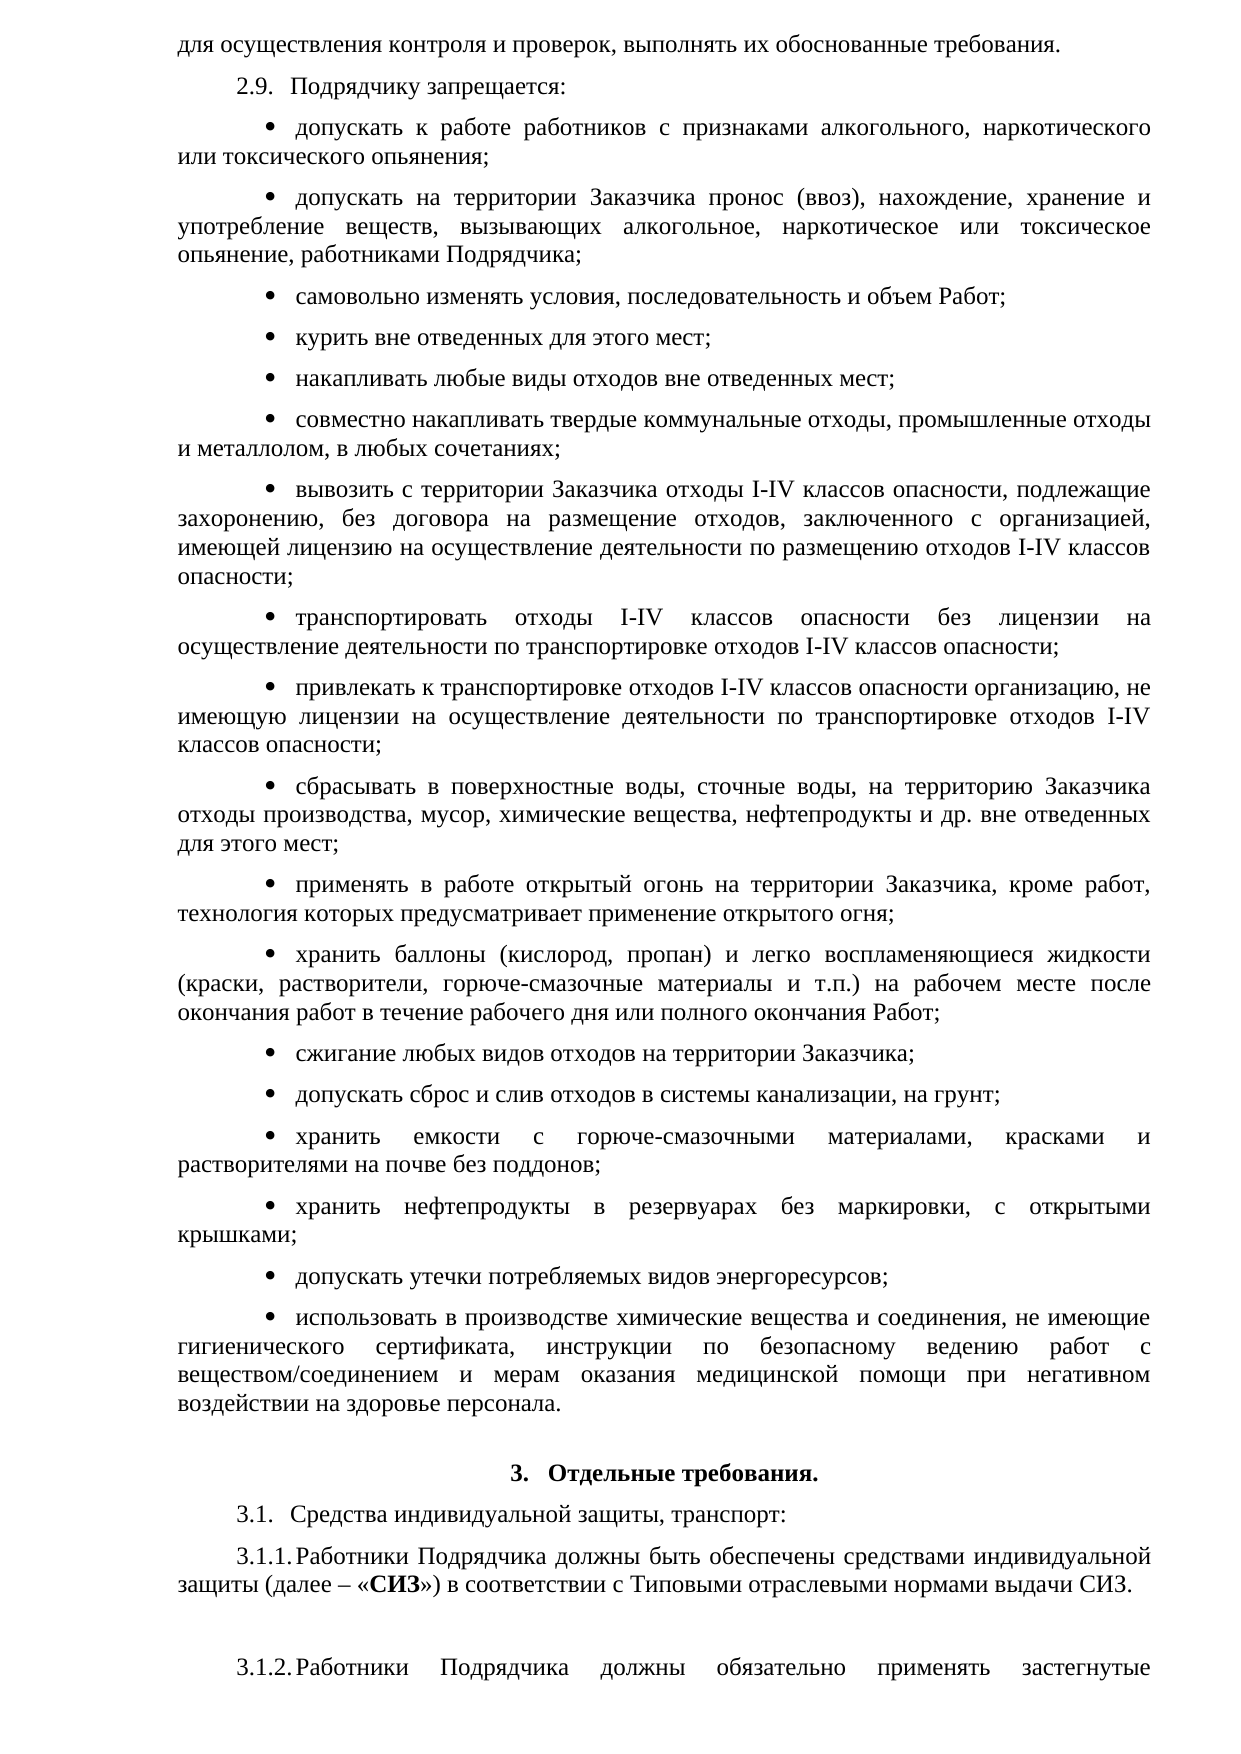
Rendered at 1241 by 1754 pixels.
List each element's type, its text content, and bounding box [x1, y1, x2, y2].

list хранить баллоны (кислород, пропан) и легко воспламеняющиеся жидкости (краски, растворители, горюче-смазочные материалы и т.п.) на рабочем месте после окончания работ в течение рабочего дня или полного окончания Работ; [177, 939, 1152, 1026]
list вывозить с территории Заказчика отходы I-IV классов опасности, подлежащие захоронению, без договора на размещение отходов, заключенного с организацией, имеющей лицензию на осуществление деятельности по размещению отходов I-IV классов опасности; [177, 474, 1152, 589]
list курить вне отведенных для этого мест; [177, 322, 1152, 351]
list Подрядчику запрещается: [177, 71, 1152, 99]
list допускать сброс и слив отходов в системы канализации, на грунт; [177, 1079, 1152, 1108]
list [177, 1652, 1152, 1681]
list Средства индивидуальной защиты, транспорт: [177, 1499, 1152, 1528]
list допускать к работе работников с признаками алкогольного, наркотического или токсического опьянения; [177, 112, 1152, 169]
list применять в работе открытый огонь на территории Заказчика, кроме работ, технология которых предусматривает применение открытого огня; [177, 869, 1152, 927]
list хранить емкости с горюче-смазочными материалами, красками и растворителями на почве без поддонов; [177, 1121, 1152, 1178]
list Отдельные требования. [177, 1458, 1152, 1487]
list транспортировать отходы I-IV классов опасности без лицензии на осуществление деятельности по транспортировке отходов I-IV классов опасности; [177, 602, 1152, 659]
list допускать утечки потребляемых видов энергоресурсов; [177, 1261, 1152, 1289]
list самовольно изменять условия, последовательность и объем Работ; [177, 281, 1152, 309]
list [177, 29, 1152, 58]
list использовать в производстве химические вещества и соединения, не имеющие гигиенического сертификата, инструкции по безопасному ведению работ с веществом/соединением и мерам оказания медицинской помощи при негативном воздействии на здоровье персонала. [177, 1302, 1152, 1417]
list Работники Подрядчика должны быть обеспечены средствами индивидуальной защиты (далее – «СИЗ») в соответствии с Типовыми отраслевыми нормами выдачи СИЗ. [177, 1541, 1152, 1598]
list сжигание любых видов отходов на территории Заказчика; [177, 1038, 1152, 1067]
list сбрасывать в поверхностные воды, сточные воды, на территорию Заказчика отходы производства, мусор, химические вещества, нефтепродукты и др. вне отведенных для этого мест; [177, 771, 1152, 857]
list совместно накапливать твердые коммунальные отходы, промышленные отходы и металлолом, в любых сочетаниях; [177, 404, 1152, 462]
list хранить нефтепродукты в резервуарах без маркировки, с открытыми крышками; [177, 1191, 1152, 1248]
list допускать на территории Заказчика пронос (ввоз), нахождение, хранение и употребление веществ, вызывающих алкогольное, наркотическое или токсическое опьянение, работниками Подрядчика; [177, 182, 1152, 268]
list накапливать любые виды отходов вне отведенных мест; [177, 363, 1152, 392]
list привлекать к транспортировке отходов I-IV классов опасности организацию, не имеющую лицензии на осуществление деятельности по транспортировке отходов I-IV классов опасности; [177, 672, 1152, 758]
